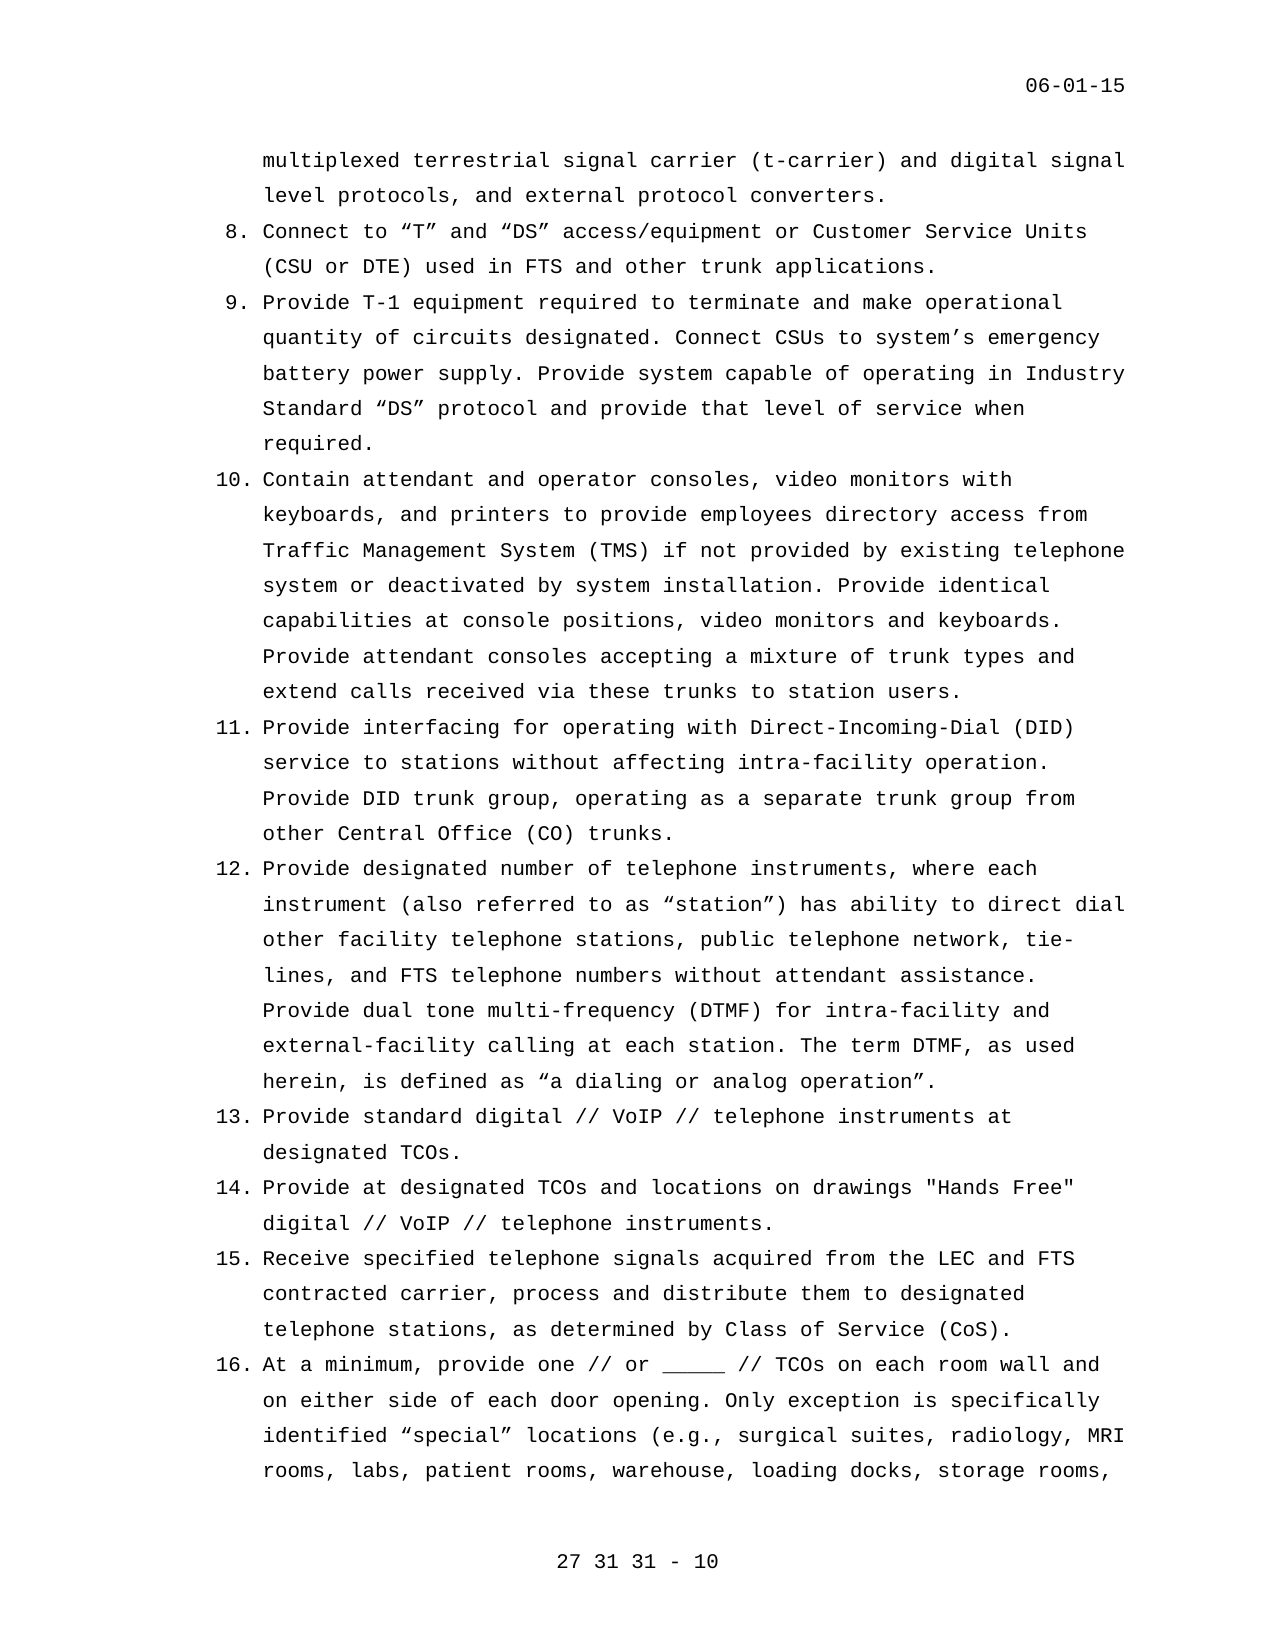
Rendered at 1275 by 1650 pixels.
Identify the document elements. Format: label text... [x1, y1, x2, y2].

text Provide standard digital // VoIP // telephone instruments at designated TCOs. [216, 1106, 1125, 1165]
text Provide interfacing for operating with Direct-Incoming-Dial (DID) service to stations without affecting intra-facility operation. Provide DID trunk group, operating as a separate trunk group from other Central Office (CO) trunks. [216, 717, 1125, 847]
text Connect to “T” and “DS” access/equipment or Customer Service Units (CSU or DTE) used in FTS and other trunk applications. [225, 221, 1125, 280]
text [225, 150, 1125, 209]
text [216, 1354, 1125, 1484]
text Provide T-1 equipment required to terminate and make operational quantity of circuits designated. Connect CSUs to system’s emergency battery power supply. Provide system capable of operating in Industry Standard “DS” protocol and provide that level of service when required. [225, 292, 1125, 457]
text Provide designated number of telephone instruments, where each instrument (also referred to as “station”) has ability to direct dial other facility telephone stations, public telephone network, tie-lines, and FTS telephone numbers without attendant assistance. Provide dual tone multi-frequency (DTMF) for intra-facility and external-facility calling at each station. The term DTMF, as used herein, is defined as “a dialing or analog operation”. [216, 858, 1125, 1094]
text Provide at designated TCOs and locations on drawings "Hands Free" digital // VoIP // telephone instruments. [216, 1177, 1125, 1236]
text Receive specified telephone signals acquired from the LEC and FTS contracted carrier, process and distribute them to designated telephone stations, as determined by Class of Service (CoS). [216, 1248, 1125, 1342]
text Contain attendant and operator consoles, video monitors with keyboards, and printers to provide employees directory access from Traffic Management System (TMS) if not provided by existing telephone system or deactivated by system installation. Provide identical capabilities at console positions, video monitors and keyboards. Provide attendant consoles accepting a mixture of trunk types and extend calls received via these trunks to station users. [216, 469, 1125, 705]
